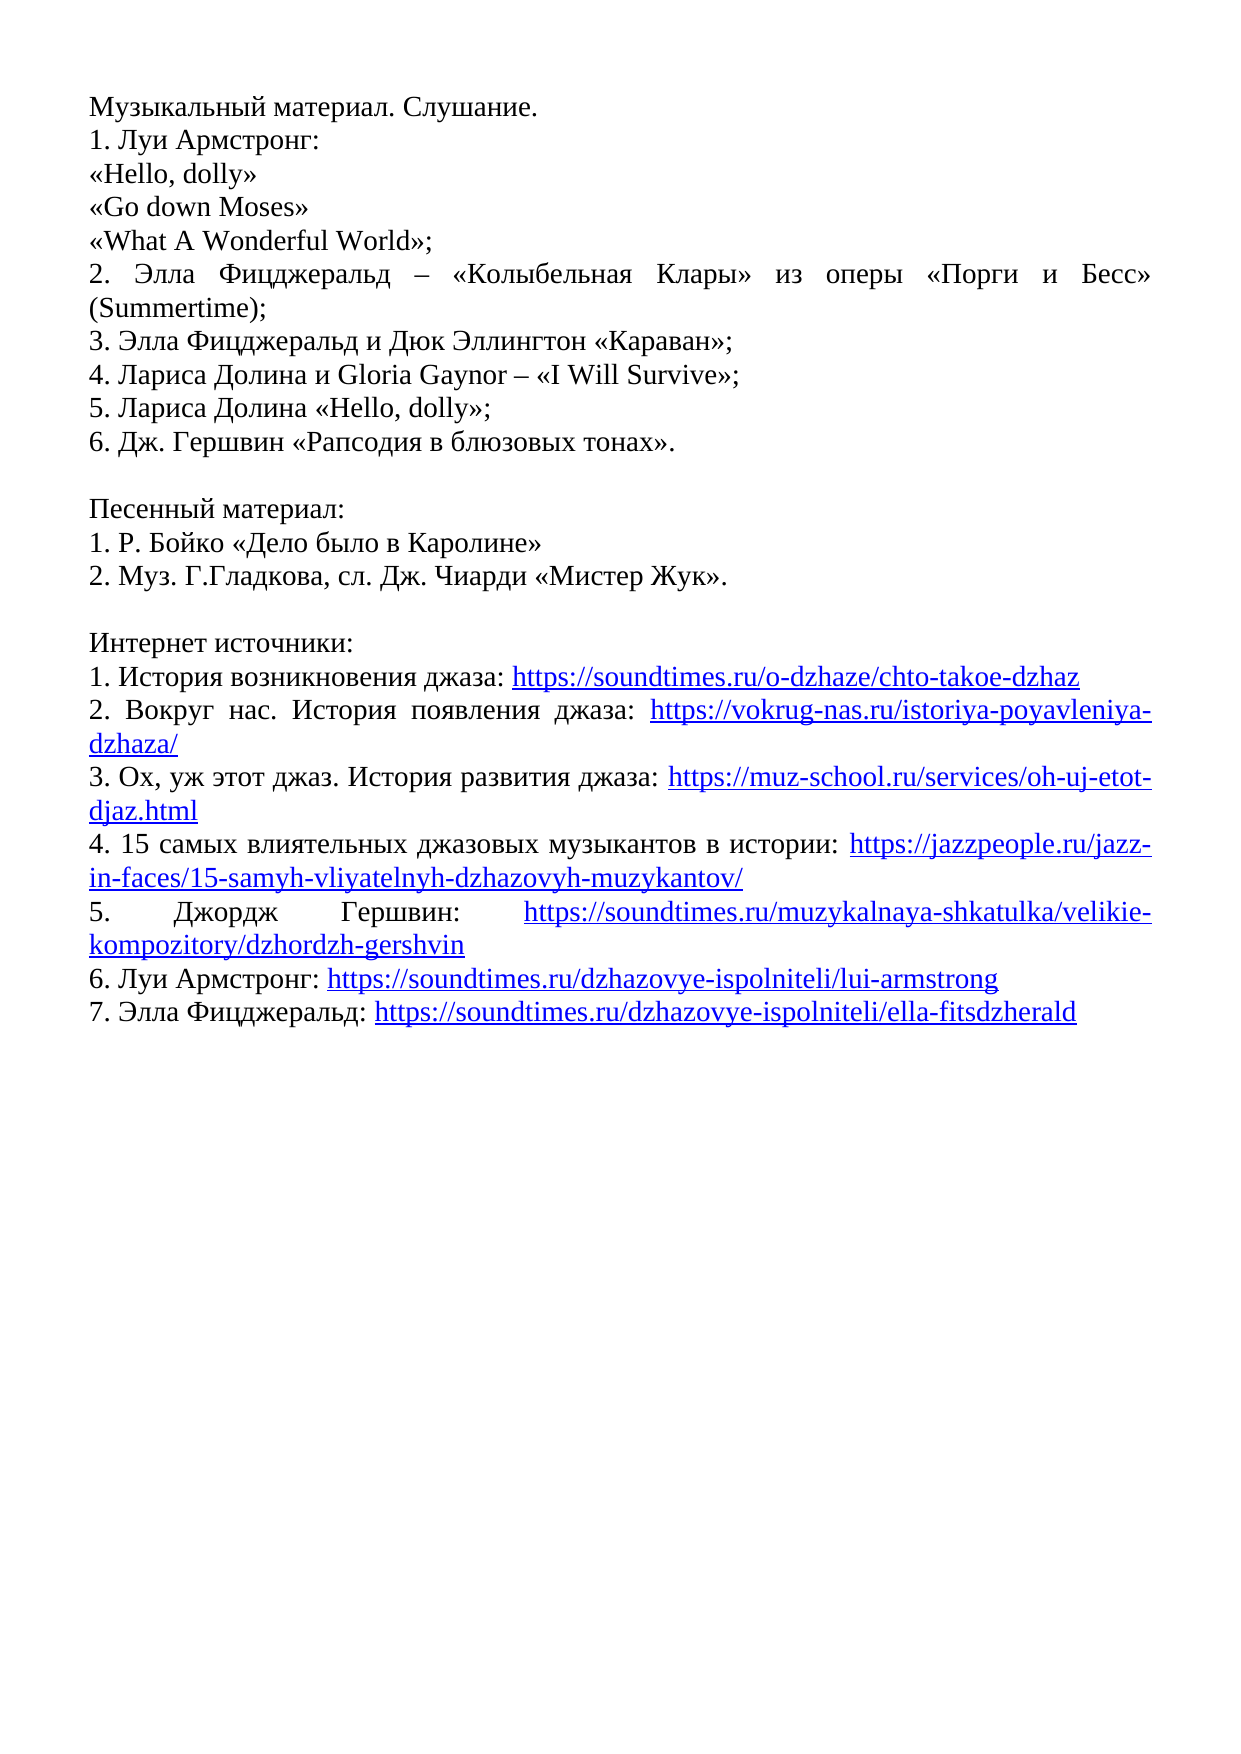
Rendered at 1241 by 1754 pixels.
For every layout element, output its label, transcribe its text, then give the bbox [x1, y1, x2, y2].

text Песенный материал: [89, 491, 1152, 525]
text 4. 15 самых влиятельных джазовых музыкантов в истории: https://jazzpeople.ru/jazz-in-faces/15-samyh-vliyatelnyh-dzhazovyh-muzykantov/ [89, 827, 1152, 894]
text 5. Лариса Долина «Hello, dolly»; [314, 391, 1152, 424]
text 3. Элла Фицджеральд и Дюк Эллингтон «Караван»; [89, 323, 1152, 357]
text «Hello, dolly» [89, 156, 1152, 189]
text 4. Лариса Долина и Gloria Gaynor – «I Will Survive»; [337, 357, 1152, 391]
text 6. Дж. Гершвин «Рапсодия в блюзовых тонах». [89, 424, 1152, 458]
text 3. Ох, уж этот джаз. История развития джаза: https://muz-school.ru/services/oh-uj-etot-djaz.html [89, 759, 1152, 827]
text 7. Элла Фицджеральд: https://soundtimes.ru/dzhazovye-ispolniteli/ella-fitsdzherald [89, 994, 1152, 1028]
text «Go down Moses» [89, 189, 1152, 223]
text Музыкальный материал. Слушание. [89, 89, 1152, 122]
text 1. Р. Бойко «Дело было в Каролине» [89, 525, 1152, 558]
text 1. Луи Армстронг: [89, 122, 1152, 156]
text 6. Луи Армстронг: https://soundtimes.ru/dzhazovye-ispolniteli/lui-armstrong [89, 961, 1152, 994]
text «What A Wonderful World»; [89, 223, 1152, 256]
text 2. Муз. Г.Гладкова, сл. Дж. Чиарди «Мистер Жук». [89, 558, 1152, 592]
text 1. История возникновения джаза: https://soundtimes.ru/o-dzhaze/chto-takoe-dzhaz [89, 659, 1152, 692]
text Интернет источники: [89, 625, 1152, 659]
text 2. Элла Фицджеральд – «Колыбельная Клары» из оперы «Порги и Бесс» (Summertime); [89, 256, 1152, 323]
text 5. Джордж Гершвин: https://soundtimes.ru/muzykalnaya-shkatulka/velikie-kompozitory/dzhordzh-gershvin [89, 894, 1152, 961]
text 2. Вокруг нас. История появления джаза: https://vokrug-nas.ru/istoriya-poyavleniya-dzhaza/ [89, 692, 1152, 759]
